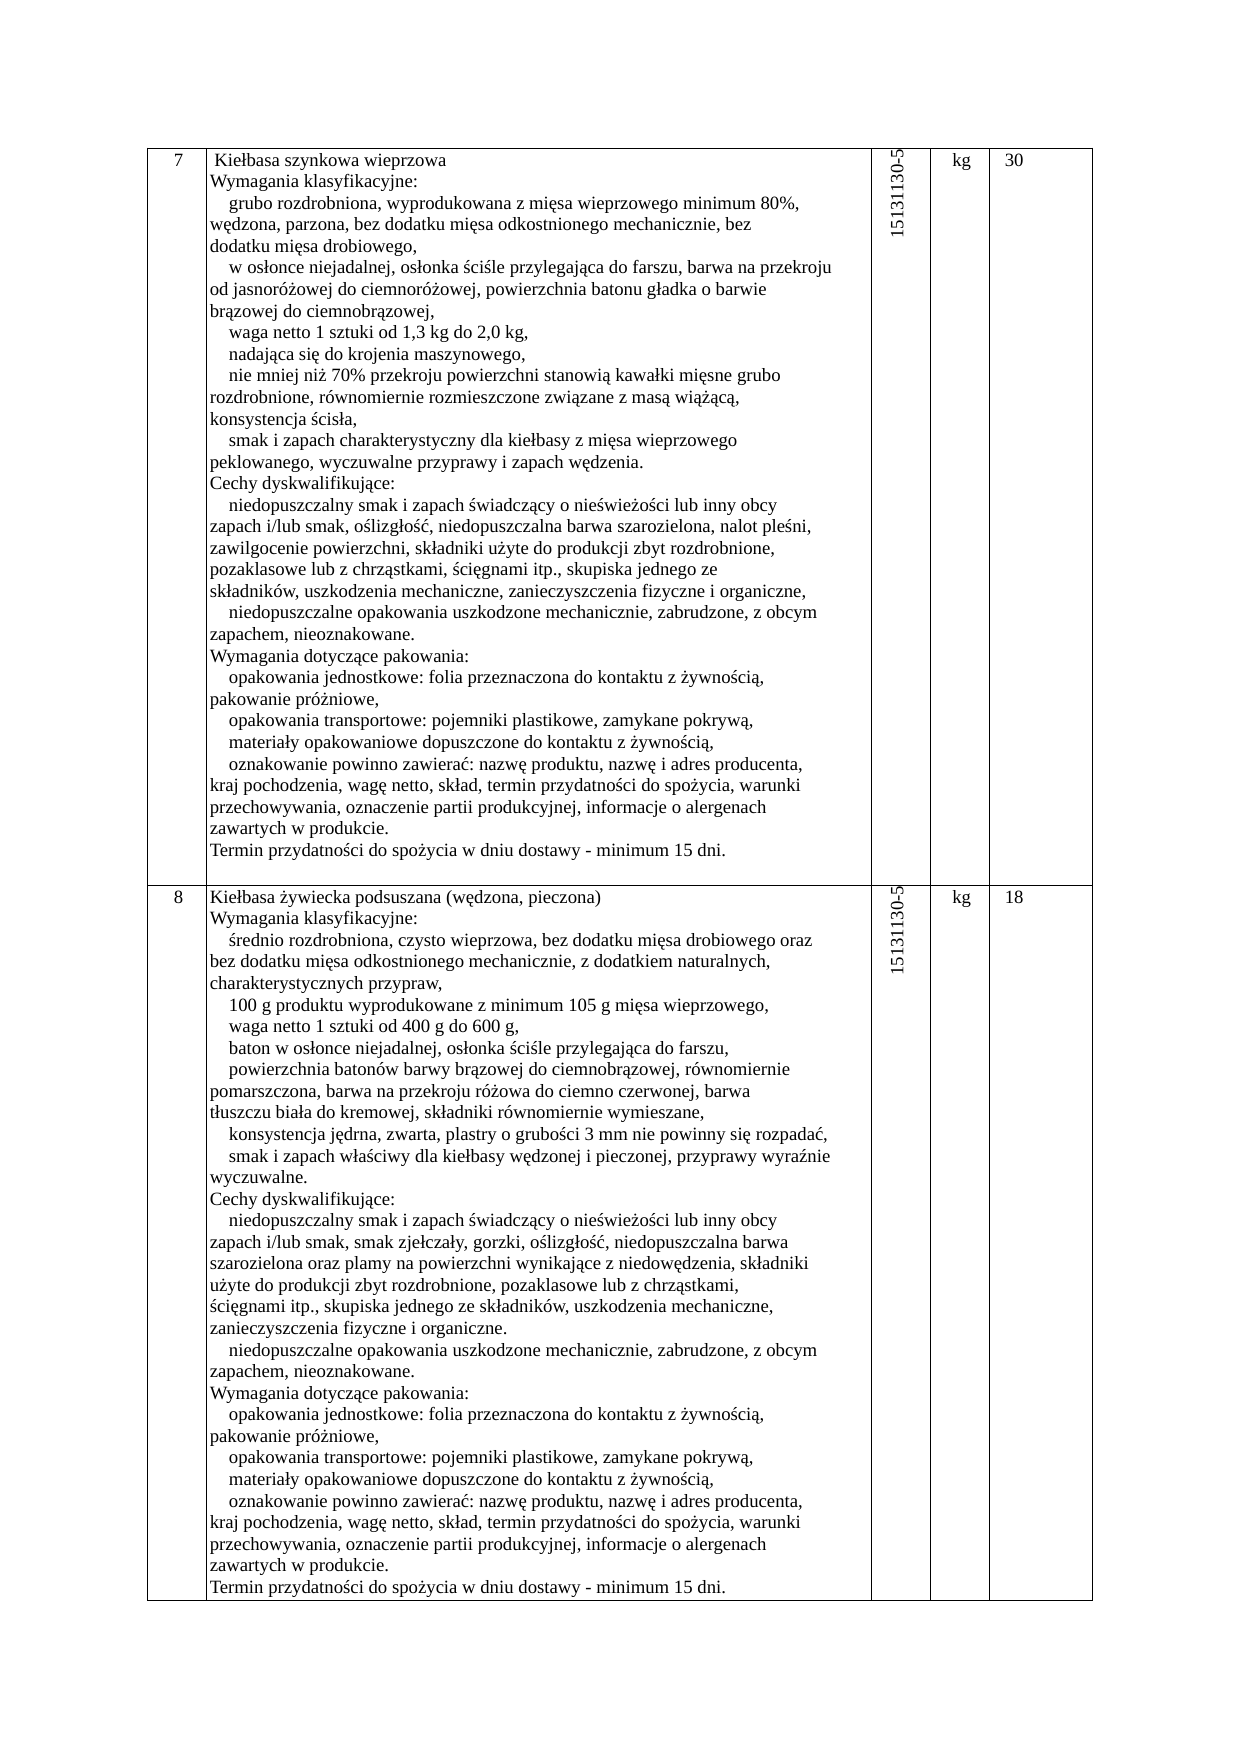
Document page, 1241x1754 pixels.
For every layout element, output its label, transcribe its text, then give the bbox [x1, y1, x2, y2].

table_cell 15131130-5 [872, 149, 930, 885]
table_cell 30 [990, 149, 1092, 885]
table_cell 18 [990, 886, 1092, 1600]
table_cell 8 [148, 886, 206, 1600]
table_cell 15131130-5 [872, 886, 930, 1600]
table_cell kg [931, 149, 989, 885]
table_cell kg [931, 886, 989, 1600]
table_cell Kiełbasa żywiecka podsuszana (wędzona, pieczona) Wymagania klasyfikacyjne:  średnio rozdrobniona, czysto wieprzowa, bez dodatku mięsa drobiowego oraz bez dodatku mięsa odkostnionego mechanicznie, z dodatkiem naturalnych, charakterystycznych przypraw,  100 g produktu wyprodukowane z minimum 105 g mięsa wieprzowego,  waga netto 1 sztuki od 400 g do 600 g,  baton w osłonce niejadalnej, osłonka ściśle przylegająca do farszu,  powierzchnia batonów barwy brązowej do ciemnobrązowej, równomiernie pomarszczona, barwa na przekroju różowa do ciemno czerwonej, barwa tłuszczu biała do kremowej, składniki równomiernie wymieszane,  konsystencja jędrna, zwarta, plastry o grubości 3 mm nie powinny się rozpadać,  smak i zapach właściwy dla kiełbasy wędzonej i pieczonej, przyprawy wyraźnie wyczuwalne. Cechy dyskwalifikujące:  niedopuszczalny smak i zapach świadczący o nieświeżości lub inny obcy zapach i/lub smak, smak zjełczały, gorzki, oślizgłość, niedopuszczalna barwa szarozielona oraz plamy na powierzchni wynikające z niedowędzenia, składniki użyte do produkcji zbyt rozdrobnione, pozaklasowe lub z chrząstkami, ścięgnami itp., skupiska jednego ze składników, uszkodzenia mechaniczne, zanieczyszczenia fizyczne i organiczne.  niedopuszczalne opakowania uszkodzone mechanicznie, zabrudzone, z obcym zapachem, nieoznakowane. Wymagania dotyczące pakowania:  opakowania jednostkowe: folia przeznaczona do kontaktu z żywnością, pakowanie próżniowe,  opakowania transportowe: pojemniki plastikowe, zamykane pokrywą,  materiały opakowaniowe dopuszczone do kontaktu z żywnością,  oznakowanie powinno zawierać: nazwę produktu, nazwę i adres producenta, kraj pochodzenia, wagę netto, skład, termin przydatności do spożycia, warunki przechowywania, oznaczenie partii produkcyjnej, informacje o alergenach zawartych w produkcie. Termin przydatności do spożycia w dniu dostawy - minimum 15 dni. [207, 886, 871, 1600]
table_cell 7 [148, 149, 206, 885]
table_cell Kiełbasa szynkowa wieprzowa Wymagania klasyfikacyjne:  grubo rozdrobniona, wyprodukowana z mięsa wieprzowego minimum 80%, wędzona, parzona, bez dodatku mięsa odkostnionego mechanicznie, bez dodatku mięsa drobiowego,  w osłonce niejadalnej, osłonka ściśle przylegająca do farszu, barwa na przekroju od jasnoróżowej do ciemnoróżowej, powierzchnia batonu gładka o barwie brązowej do ciemnobrązowej,  waga netto 1 sztuki od 1,3 kg do 2,0 kg,  nadająca się do krojenia maszynowego,  nie mniej niż 70% przekroju powierzchni stanowią kawałki mięsne grubo rozdrobnione, równomiernie rozmieszczone związane z masą wiążącą, konsystencja ścisła,  smak i zapach charakterystyczny dla kiełbasy z mięsa wieprzowego peklowanego, wyczuwalne przyprawy i zapach wędzenia. Cechy dyskwalifikujące:  niedopuszczalny smak i zapach świadczący o nieświeżości lub inny obcy zapach i/lub smak, oślizgłość, niedopuszczalna barwa szarozielona, nalot pleśni, zawilgocenie powierzchni, składniki użyte do produkcji zbyt rozdrobnione, pozaklasowe lub z chrząstkami, ścięgnami itp., skupiska jednego ze składników, uszkodzenia mechaniczne, zanieczyszczenia fizyczne i organiczne,  niedopuszczalne opakowania uszkodzone mechanicznie, zabrudzone, z obcym zapachem, nieoznakowane. Wymagania dotyczące pakowania:  opakowania jednostkowe: folia przeznaczona do kontaktu z żywnością, pakowanie próżniowe,  opakowania transportowe: pojemniki plastikowe, zamykane pokrywą,  materiały opakowaniowe dopuszczone do kontaktu z żywnością,  oznakowanie powinno zawierać: nazwę produktu, nazwę i adres producenta, kraj pochodzenia, wagę netto, skład, termin przydatności do spożycia, warunki przechowywania, oznaczenie partii produkcyjnej, informacje o alergenach zawartych w produkcie. Termin przydatności do spożycia w dniu dostawy - minimum 15 dni. [207, 149, 871, 885]
